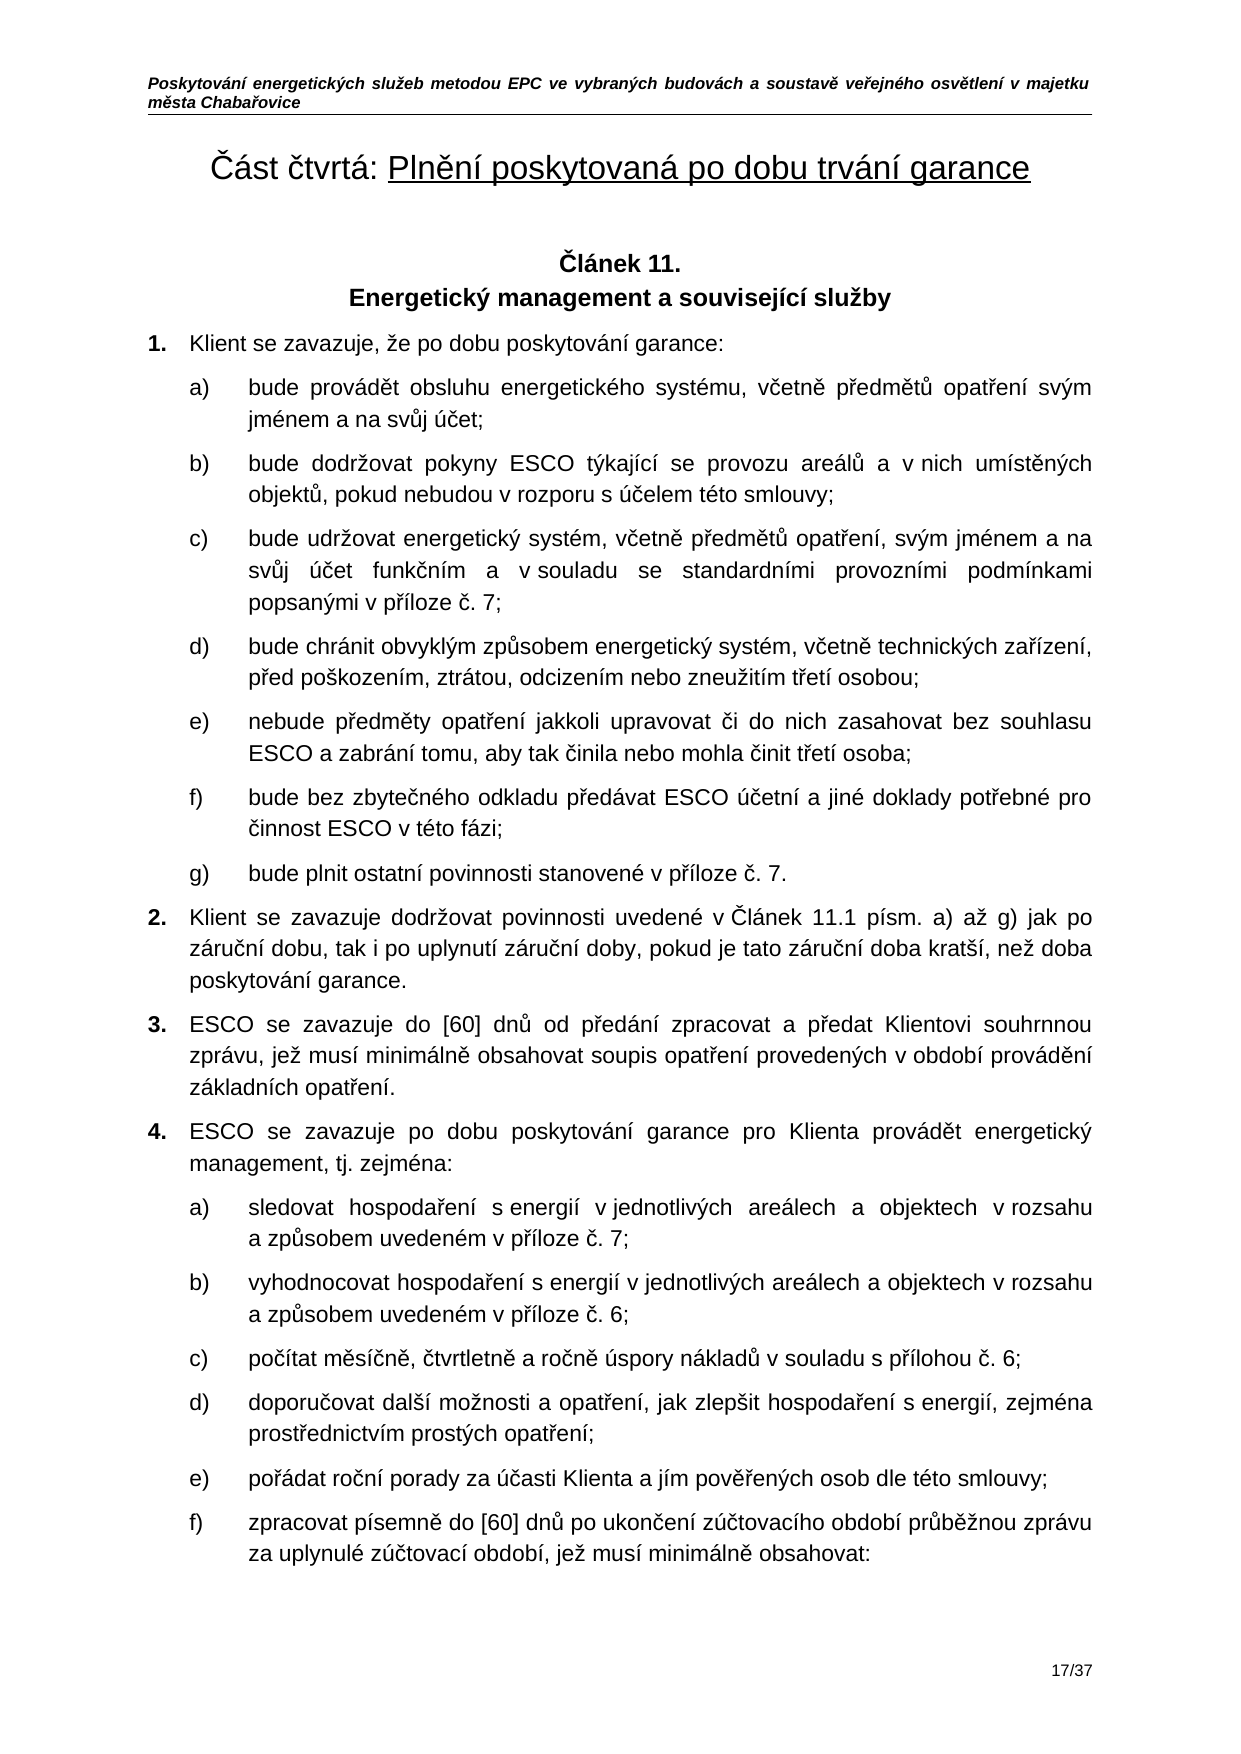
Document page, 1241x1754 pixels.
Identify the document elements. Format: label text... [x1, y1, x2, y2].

subtitle Klient se zavazuje dodržovat povinnosti uvedené v Článek 11.1 písm. a) až g) jak po záruční dobu, tak i po uplynutí záruční doby, pokud je tato záruční doba kratší, než doba poskytování garance. [148, 903, 1092, 993]
subtitle sledovat hospodaření s energií v jednotlivých areálech a objektech v rozsahu a způsobem uvedeném v příloze č. 7; [189, 1193, 1092, 1251]
title Část čtvrtá: Plnění poskytovaná po dobu trvání garance [148, 148, 1092, 186]
subtitle Energetický management a související služby [148, 249, 1092, 312]
subtitle bude plnit ostatní povinnosti stanovené v příloze č. 7. [189, 859, 1092, 886]
subtitle bude dodržovat pokyny ESCO týkající se provozu areálů a v nich umístěných objektů, pokud nebudou v rozporu s účelem této smlouvy; [189, 450, 1092, 508]
subtitle bude provádět obsluhu energetického systému, včetně předmětů opatření svým jménem a na svůj účet; [189, 374, 1092, 432]
subtitle Klient se zavazuje, že po dobu poskytování garance: [148, 330, 1092, 356]
subtitle bude udržovat energetický systém, včetně předmětů opatření, svým jménem a na svůj účet funkčním a v souladu se standardními provozními podmínkami popsanými v příloze č. 7; [189, 525, 1092, 615]
subtitle zpracovat písemně do [60] dnů po ukončení zúčtovacího období průběžnou zprávu za uplynulé zúčtovací období, jež musí minimálně obsahovat: [189, 1508, 1092, 1566]
subtitle vyhodnocovat hospodaření s energií v jednotlivých areálech a objektech v rozsahu a způsobem uvedeném v příloze č. 6; [189, 1269, 1092, 1327]
subtitle ESCO se zavazuje do [60] dnů od předání zpracovat a předat Klientovi souhrnnou zprávu, jež musí minimálně obsahovat soupis opatření provedených v období provádění základních opatření. [148, 1011, 1092, 1100]
subtitle bude bez zbytečného odkladu předávat ESCO účetní a jiné doklady potřebné pro činnost ESCO v této fázi; [189, 784, 1092, 842]
subtitle počítat měsíčně, čtvrtletně a ročně úspory nákladů v souladu s přílohou č. 6; [189, 1345, 1092, 1371]
subtitle doporučovat další možnosti a opatření, jak zlepšit hospodaření s energií, zejména prostřednictvím prostých opatření; [189, 1389, 1092, 1447]
subtitle ESCO se zavazuje po dobu poskytování garance pro Klienta provádět energetický management, tj. zejména: [148, 1118, 1092, 1176]
subtitle pořádat roční porady za účasti Klienta a jím pověřených osob dle této smlouvy; [189, 1464, 1092, 1491]
subtitle bude chránit obvyklým způsobem energetický systém, včetně technických zařízení, před poškozením, ztrátou, odcizením nebo zneužitím třetí osobou; [189, 633, 1092, 691]
subtitle nebude předměty opatření jakkoli upravovat či do nich zasahovat bez souhlasu ESCO a zabrání tomu, aby tak činila nebo mohla činit třetí osoba; [189, 708, 1092, 766]
